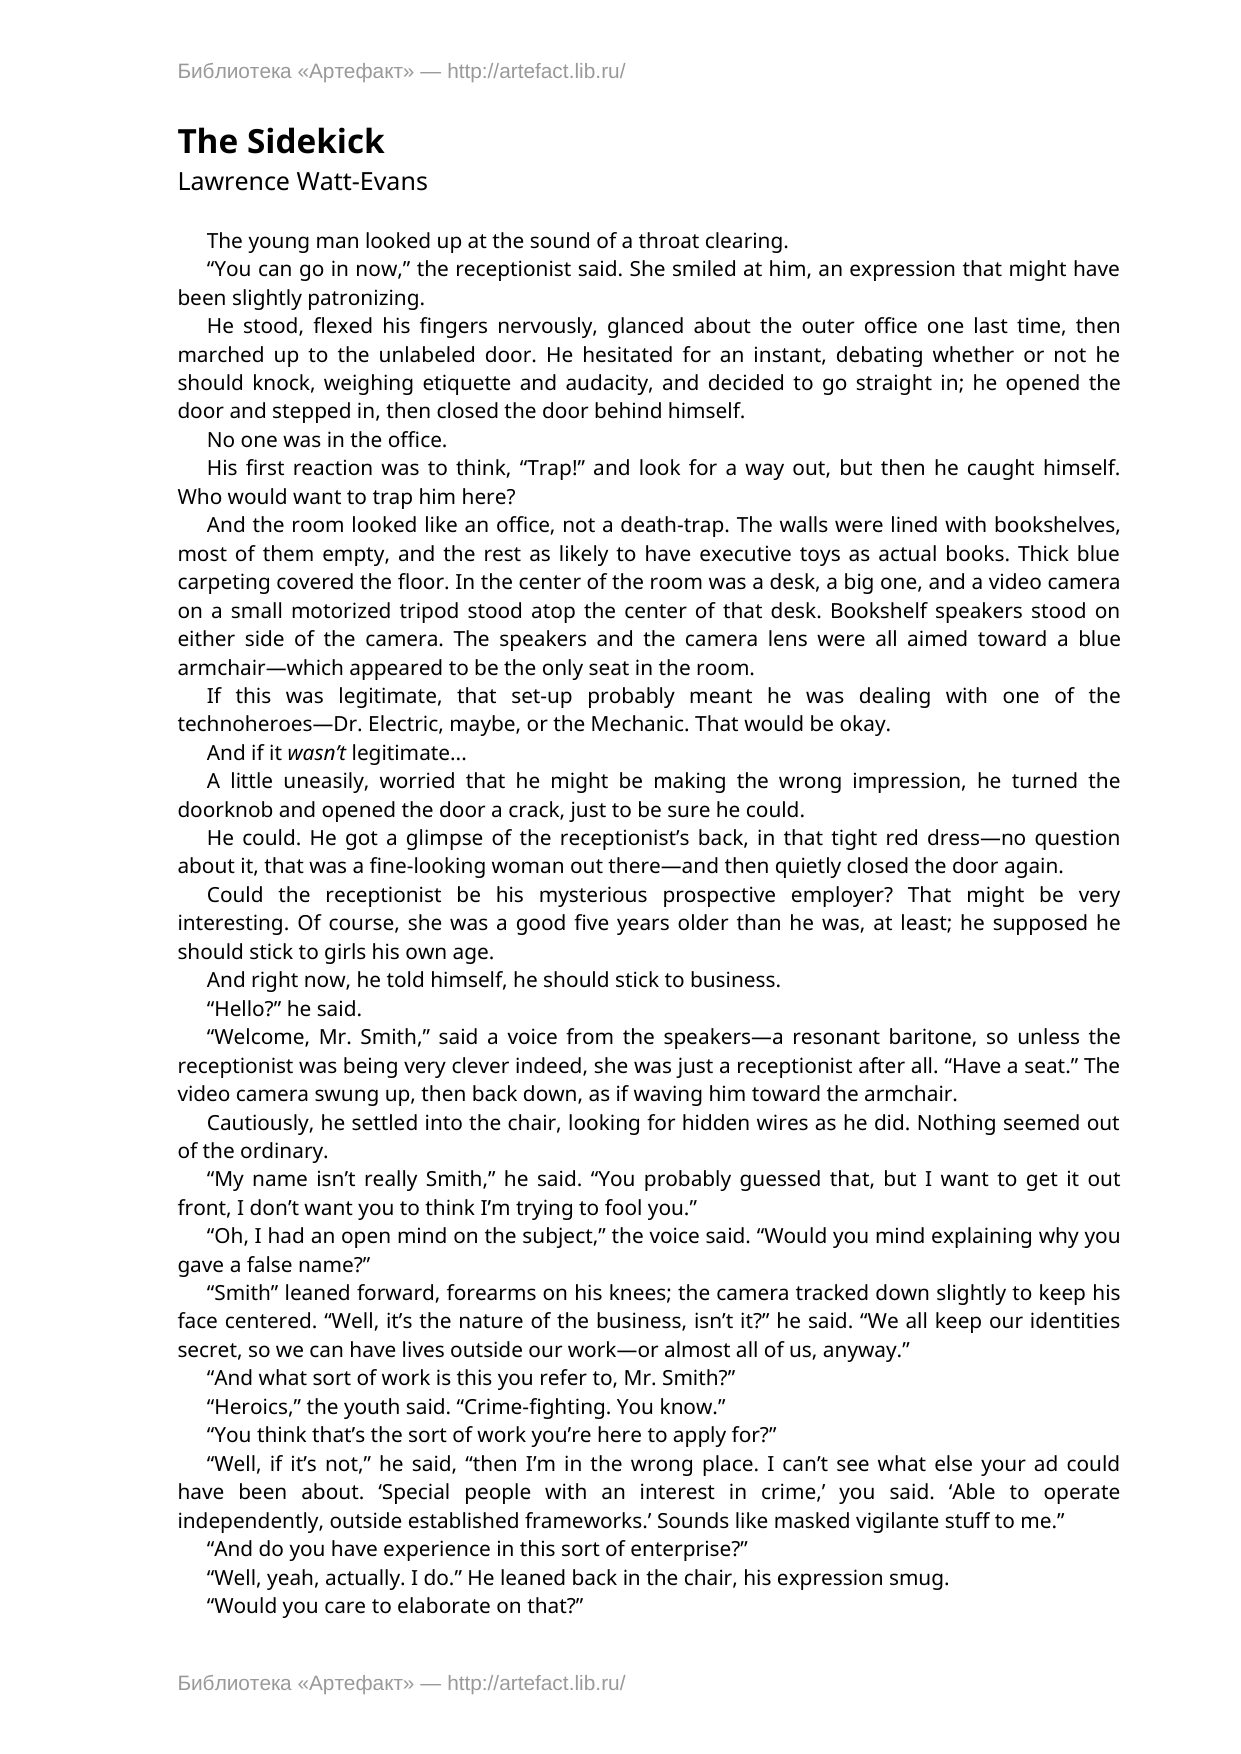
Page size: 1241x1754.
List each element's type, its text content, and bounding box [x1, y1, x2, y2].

text “You can go in now,” the receptionist said. She smiled at him, an expression that might have been slightly patronizing. [177, 254, 1122, 311]
text And the room looked like an office, not a death-trap. The walls were lined with bookshelves, most of them empty, and the rest as likely to have executive toys as actual books. Thick blue carpeting covered the floor. In the center of the room was a desk, a big one, and a video camera on a small motorized tripod stood atop the center of that desk. Bookshelf speakers stood on either side of the camera. The speakers and the camera lens were all aimed toward a blue armchair—which appeared to be the only seat in the room. [177, 510, 1122, 681]
text No one was in the office. [177, 425, 1122, 453]
text And if it wasn’t legitimate... [177, 738, 1122, 766]
text His first reaction was to think, “Trap!” and look for a way out, but then he caught himself. Who would want to trap him here? [177, 453, 1122, 510]
text He stood, flexed his fingers nervously, glanced about the outer office one last time, then marched up to the unlabeled door. He hesitated for an instant, debating whether or not he should knock, weighing etiquette and audacity, and decided to go straight in; he opened the door and stepped in, then closed the door behind himself. [177, 311, 1122, 425]
text “Smith” leaned forward, forearms on his knees; the camera tracked down slightly to keep his face centered. “Well, it’s the nature of the business, isn’t it?” he said. “We all keep our identities secret, so we can have lives outside our work—or almost all of us, anyway.” [177, 1278, 1122, 1363]
text “Would you care to elaborate on that?” [177, 1591, 1122, 1619]
text “My name isn’t really Smith,” he said. “You probably guessed that, but I want to get it out front, I don’t want you to think I’m trying to fool you.” [177, 1164, 1122, 1221]
text “Welcome, Mr. Smith,” said a voice from the speakers—a resonant baritone, so unless the receptionist was being very clever indeed, she was just a receptionist after all. “Have a seat.” The video camera swung up, then back down, as if waving him toward the armchair. [177, 1022, 1122, 1108]
text Cautiously, he settled into the chair, looking for hidden wires as he did. Nothing seemed out of the ordinary. [177, 1108, 1122, 1164]
text The Sidekick [177, 118, 1122, 163]
text “Well, if it’s not,” he said, “then I’m in the wrong place. I can’t see what else your ad could have been about. ‘Special people with an interest in crime,’ you said. ‘Able to operate independently, outside established frameworks.’ Sounds like masked vigilante stuff to me.” [177, 1449, 1122, 1534]
text Could the receptionist be his mysterious prospective employer? That might be very interesting. Of course, she was a good five years older than he was, at least; he supposed he should stick to girls his own age. [177, 880, 1122, 965]
text And right now, he told himself, he should stick to business. [177, 965, 1122, 994]
text He could. He got a glimpse of the receptionist’s back, in that tight red dress—no question about it, that was a fine-looking woman out there—and then quietly closed the door again. [177, 823, 1122, 880]
text “Oh, I had an open mind on the subject,” the voice said. “Would you mind explaining why you gave a false name?” [177, 1221, 1122, 1278]
text Lawrence Watt-Evans [177, 163, 1122, 198]
text “You think that’s the sort of work you’re here to apply for?” [177, 1420, 1122, 1449]
text The young man looked up at the sound of a throat clearing. [177, 226, 1122, 254]
text If this was legitimate, that set-up probably meant he was dealing with one of the technoheroes—Dr. Electric, maybe, or the Mechanic. That would be okay. [177, 681, 1122, 738]
text A little uneasily, worried that he might be making the wrong impression, he turned the doorknob and opened the door a crack, just to be sure he could. [177, 766, 1122, 823]
text “And do you have experience in this sort of enterprise?” [177, 1534, 1122, 1563]
text “Well, yeah, actually. I do.” He leaned back in the chair, his expression smug. [177, 1563, 1122, 1591]
text “Heroics,” the youth said. “Crime-fighting. You know.” [177, 1392, 1122, 1420]
text “Hello?” he said. [177, 994, 1122, 1022]
text “And what sort of work is this you refer to, Mr. Smith?” [177, 1363, 1122, 1392]
